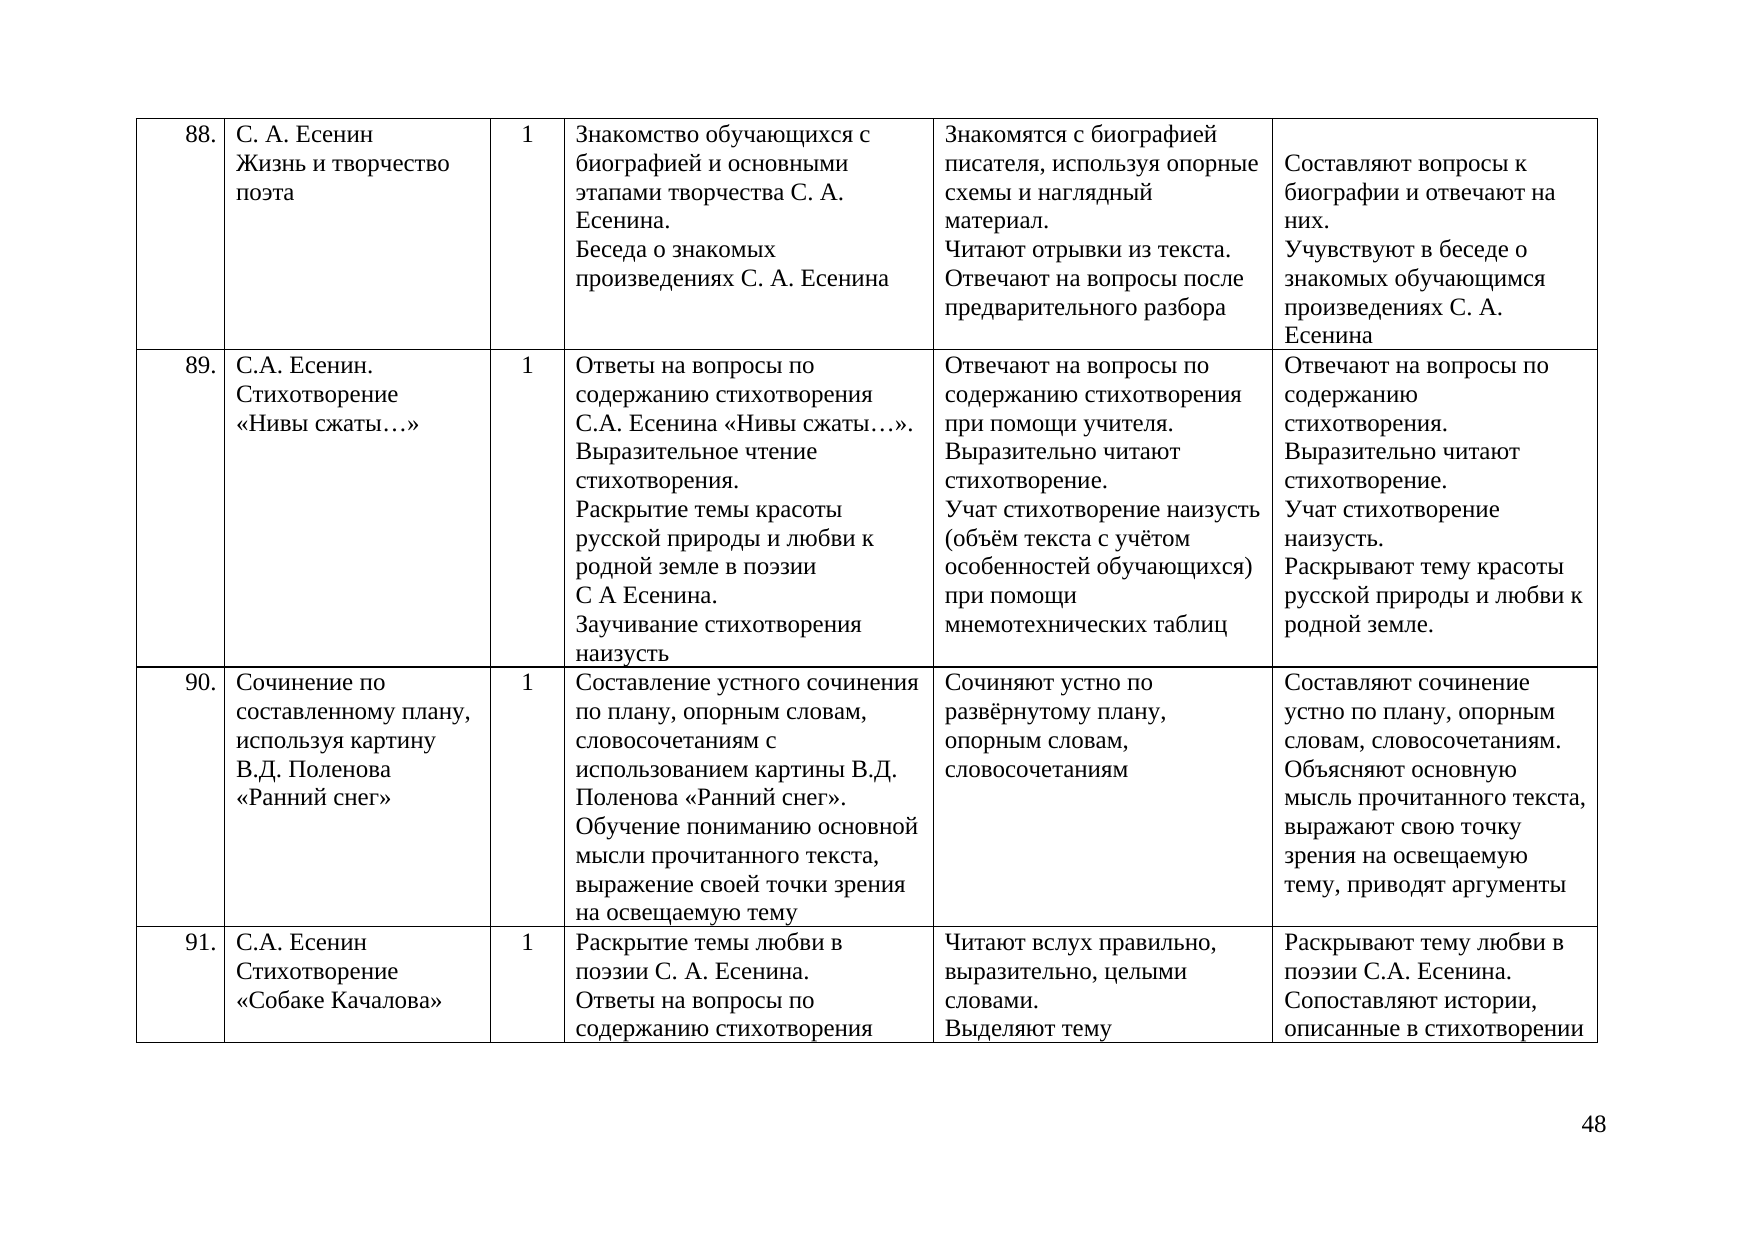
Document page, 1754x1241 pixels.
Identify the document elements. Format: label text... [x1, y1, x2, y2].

table_cell Составление устного сочинения по плану, опорным словам, словосочетаниям с использованием картины В.Д. Поленова «Ранний снег». Обучение пониманию основной мысли прочитанного текста, выражение своей точки зрения на освещаемую тему [565, 668, 933, 926]
table_cell 1 [491, 668, 564, 926]
table_cell 1 [491, 927, 564, 1042]
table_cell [565, 927, 933, 1042]
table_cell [225, 927, 490, 1042]
table_header Знакомятся с биографией писателя, используя опорные схемы и наглядный материал. Читают отрывки из текста. Отвечают на вопросы после предварительного разбора [934, 119, 1272, 349]
table_cell 1 [491, 350, 564, 666]
table_cell Отвечают на вопросы по содержанию стихотворения. Выразительно читают стихотворение. Учат стихотворение наизусть. Раскрывают тему красоты русской природы и любви к родной земле. [1273, 350, 1597, 666]
table_cell Сочиняют устно по развёрнутому плану, опорным словам, словосочетаниям [934, 668, 1272, 926]
table_header [137, 119, 224, 349]
table_cell Сочинение по составленному плану, используя картину В.Д. Поленова «Ранний снег» [225, 668, 490, 926]
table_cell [1273, 927, 1597, 1042]
table_header С. А. Есенин Жизнь и творчество поэта [225, 119, 490, 349]
table_header 1 [491, 119, 564, 349]
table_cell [934, 927, 1272, 1042]
table_cell [137, 927, 224, 1042]
table_cell [137, 350, 224, 666]
table_cell С.А. Есенин. Стихотворение «Нивы сжаты…» [225, 350, 490, 666]
table_cell Ответы на вопросы по содержанию стихотворения С.А. Есенина «Нивы сжаты…». Выразительное чтение стихотворения. Раскрытие темы красоты русской природы и любви к родной земле в поэзии С А Есенина. Заучивание стихотворения наизусть [565, 350, 933, 666]
table_header Знакомство обучающихся с биографией и основными этапами творчества С. А. Есенина. Беседа о знакомых произведениях С. А. Есенина [565, 119, 933, 349]
table_header Составляют вопросы к биографии и отвечают на них. Учувствуют в беседе о знакомых обучающимся произведениях С. А. Есенина [1273, 119, 1597, 349]
table_cell [137, 668, 224, 926]
table_cell Составляют сочинение устно по плану, опорным словам, словосочетаниям. Объясняют основную мысль прочитанного текста, выражают свою точку зрения на освещаемую тему, приводят аргументы [1273, 668, 1597, 926]
table_cell Отвечают на вопросы по содержанию стихотворения при помощи учителя. Выразительно читают стихотворение. Учат стихотворение наизусть (объём текста с учётом особенностей обучающихся) при помощи мнемотехнических таблиц [934, 350, 1272, 666]
